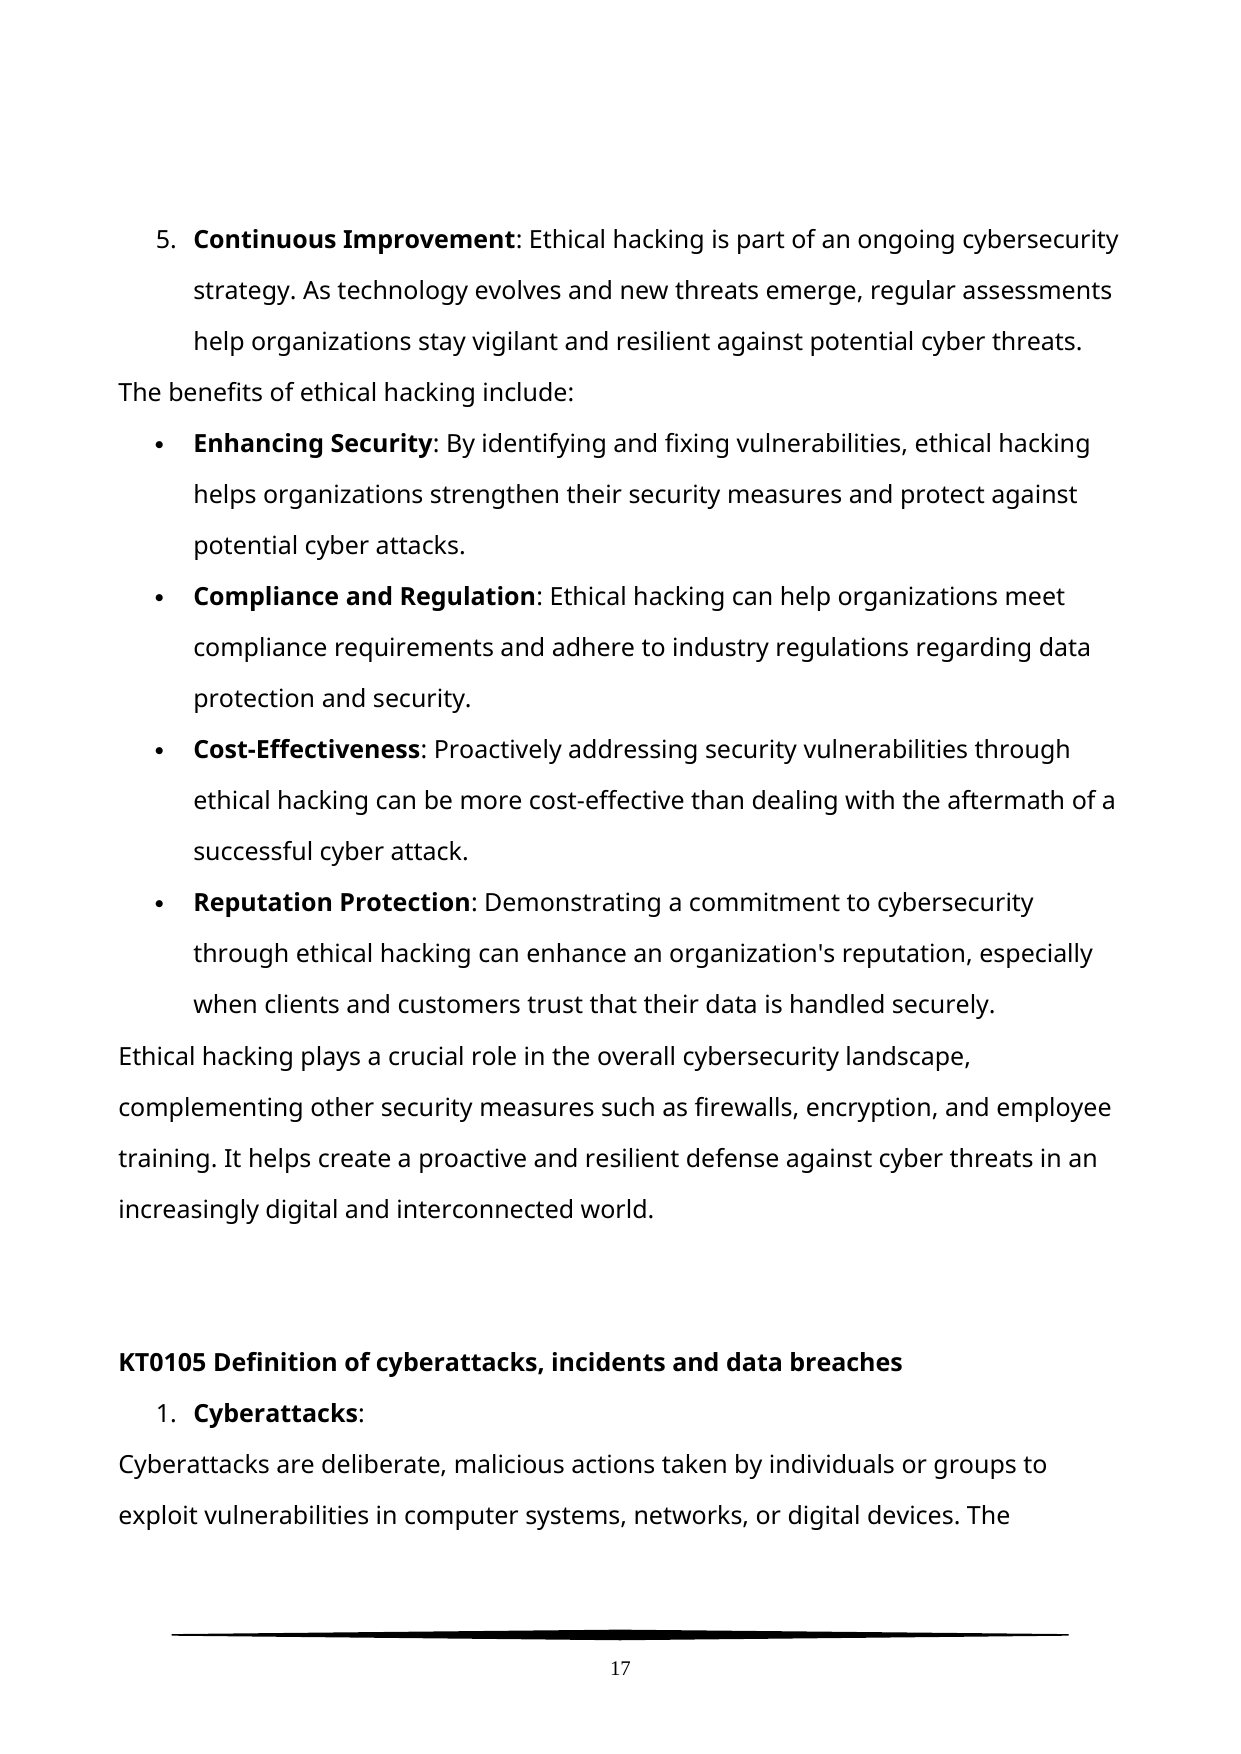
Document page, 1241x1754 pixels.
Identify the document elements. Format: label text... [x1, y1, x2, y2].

list Compliance and Regulation: Ethical hacking can help organizations meet compliance requirements and adhere to industry regulations regarding data protection and security. [156, 579, 1122, 715]
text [118, 1447, 1122, 1532]
list Reputation Protection: Demonstrating a commitment to cybersecurity through ethical hacking can enhance an organization's reputation, especially when clients and customers trust that their data is handled securely. [156, 885, 1122, 1021]
text The benefits of ethical hacking include: [118, 375, 1122, 409]
list Enhancing Security: By identifying and fixing vulnerabilities, ethical hacking helps organizations strengthen their security measures and protect against potential cyber attacks. [156, 426, 1122, 562]
list Cost-Effectiveness: Proactively addressing security vulnerabilities through ethical hacking can be more cost-effective than dealing with the aftermath of a successful cyber attack. [156, 732, 1122, 868]
list Continuous Improvement: Ethical hacking is part of an ongoing cybersecurity strategy. As technology evolves and new threats emerge, regular assessments help organizations stay vigilant and resilient against potential cyber threats. [156, 222, 1122, 358]
text KT0105 Definition of cyberattacks, incidents and data breaches [118, 1344, 1122, 1378]
text Ethical hacking plays a crucial role in the overall cybersecurity landscape, complementing other security measures such as firewalls, encryption, and employee training. It helps create a proactive and resilient defense against cyber threats in an increasingly digital and interconnected world. [118, 1038, 1122, 1225]
list Cyberattacks: [156, 1396, 1122, 1429]
